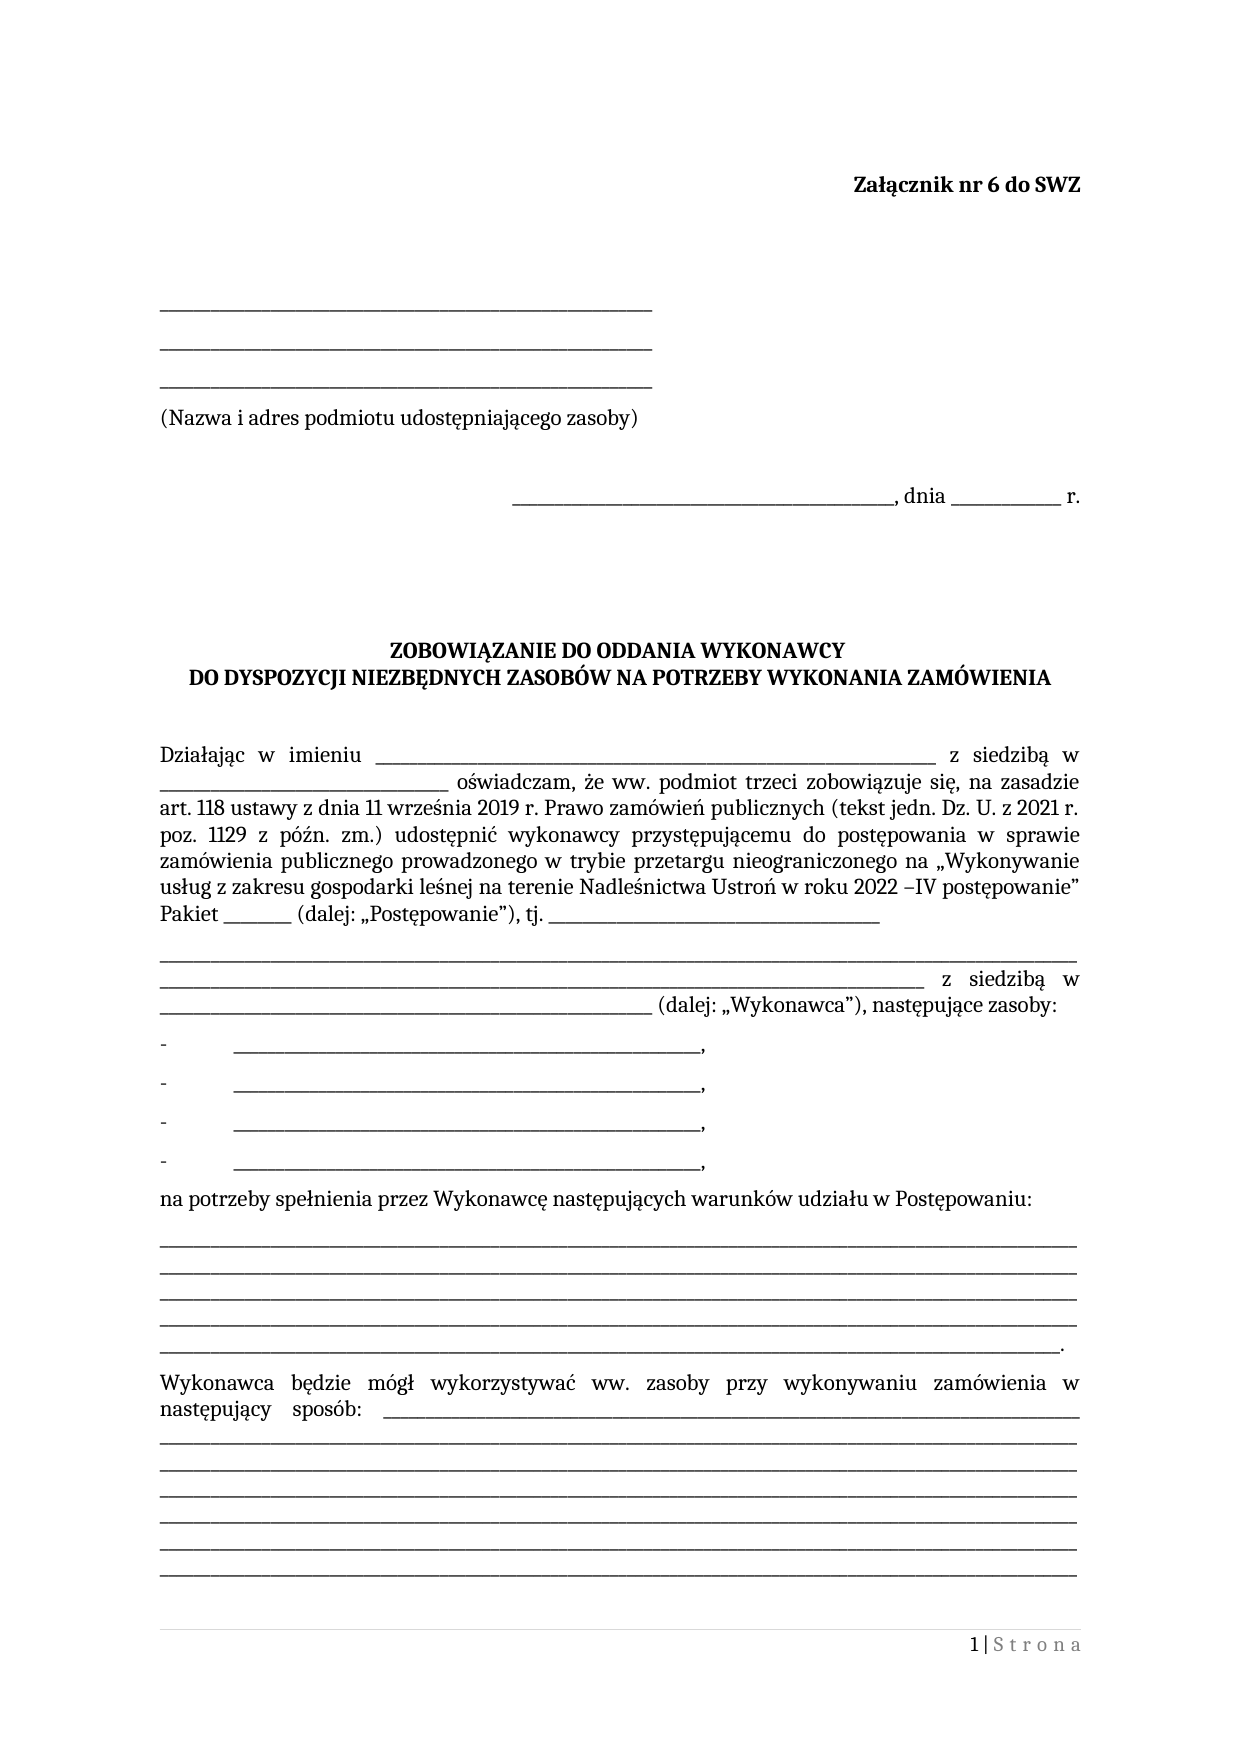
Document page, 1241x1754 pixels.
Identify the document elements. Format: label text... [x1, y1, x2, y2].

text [159, 1369, 1081, 1580]
text - _______________________________________________________, [159, 1147, 1081, 1174]
text __________________________________________________________ [159, 366, 1081, 393]
text na potrzeby spełnienia przez Wykonawcę następujących warunków udziału w Postępowaniu: [159, 1186, 1081, 1213]
text - _______________________________________________________, [159, 1070, 1081, 1096]
text Załącznik nr 6 do SWZ [159, 172, 1081, 198]
text __________________________________________________________ [159, 288, 1081, 315]
text - _______________________________________________________, [159, 1108, 1081, 1135]
text ZOBOWIĄZANIE DO ODDANIA WYKONAWCY DO DYSPOZYCJI NIEZBĘDNYCH ZASOBÓW NA POTRZEBY WYKONANIA ZAMÓWIENIA [159, 638, 1081, 691]
text _____________________________________________, dnia _____________ r. [159, 483, 1081, 509]
text __________________________________________________________________________________________________________________________________________________________________________________________________________________________________________________________________________________________________________________________________________________________________________________________________________________________________________________________________________________________________________________________________________________________. [159, 1225, 1081, 1357]
text ______________________________________________________________________________________________________________________________________________________________________________________________________ z siedzibą w __________________________________________________________ (dalej: „Wykonawca”), następujące zasoby: [159, 939, 1081, 1018]
text (Nazwa i adres podmiotu udostępniającego zasoby) [159, 405, 1081, 431]
text Działając w imieniu __________________________________________________________________ z siedzibą w __________________________________ oświadczam, że ww. podmiot trzeci zobowiązuje się, na zasadzie art. 118 ustawy z dnia 11 września 2019 r. Prawo zamówień publicznych (tekst jedn. Dz. U. z 2021 r. poz. 1129 z późn. zm.) udostępnić wykonawcy przystępującemu do postępowania w sprawie zamówienia publicznego prowadzonego w trybie przetargu nieograniczonego na „Wykonywanie usług z zakresu gospodarki leśnej na terenie Nadleśnictwa Ustroń w roku 2022 –IV postępowanie” Pakiet ________ (dalej: „Postępowanie”), tj. _______________________________________ [159, 742, 1081, 927]
text - _______________________________________________________, [159, 1031, 1081, 1057]
text __________________________________________________________ [159, 327, 1081, 354]
